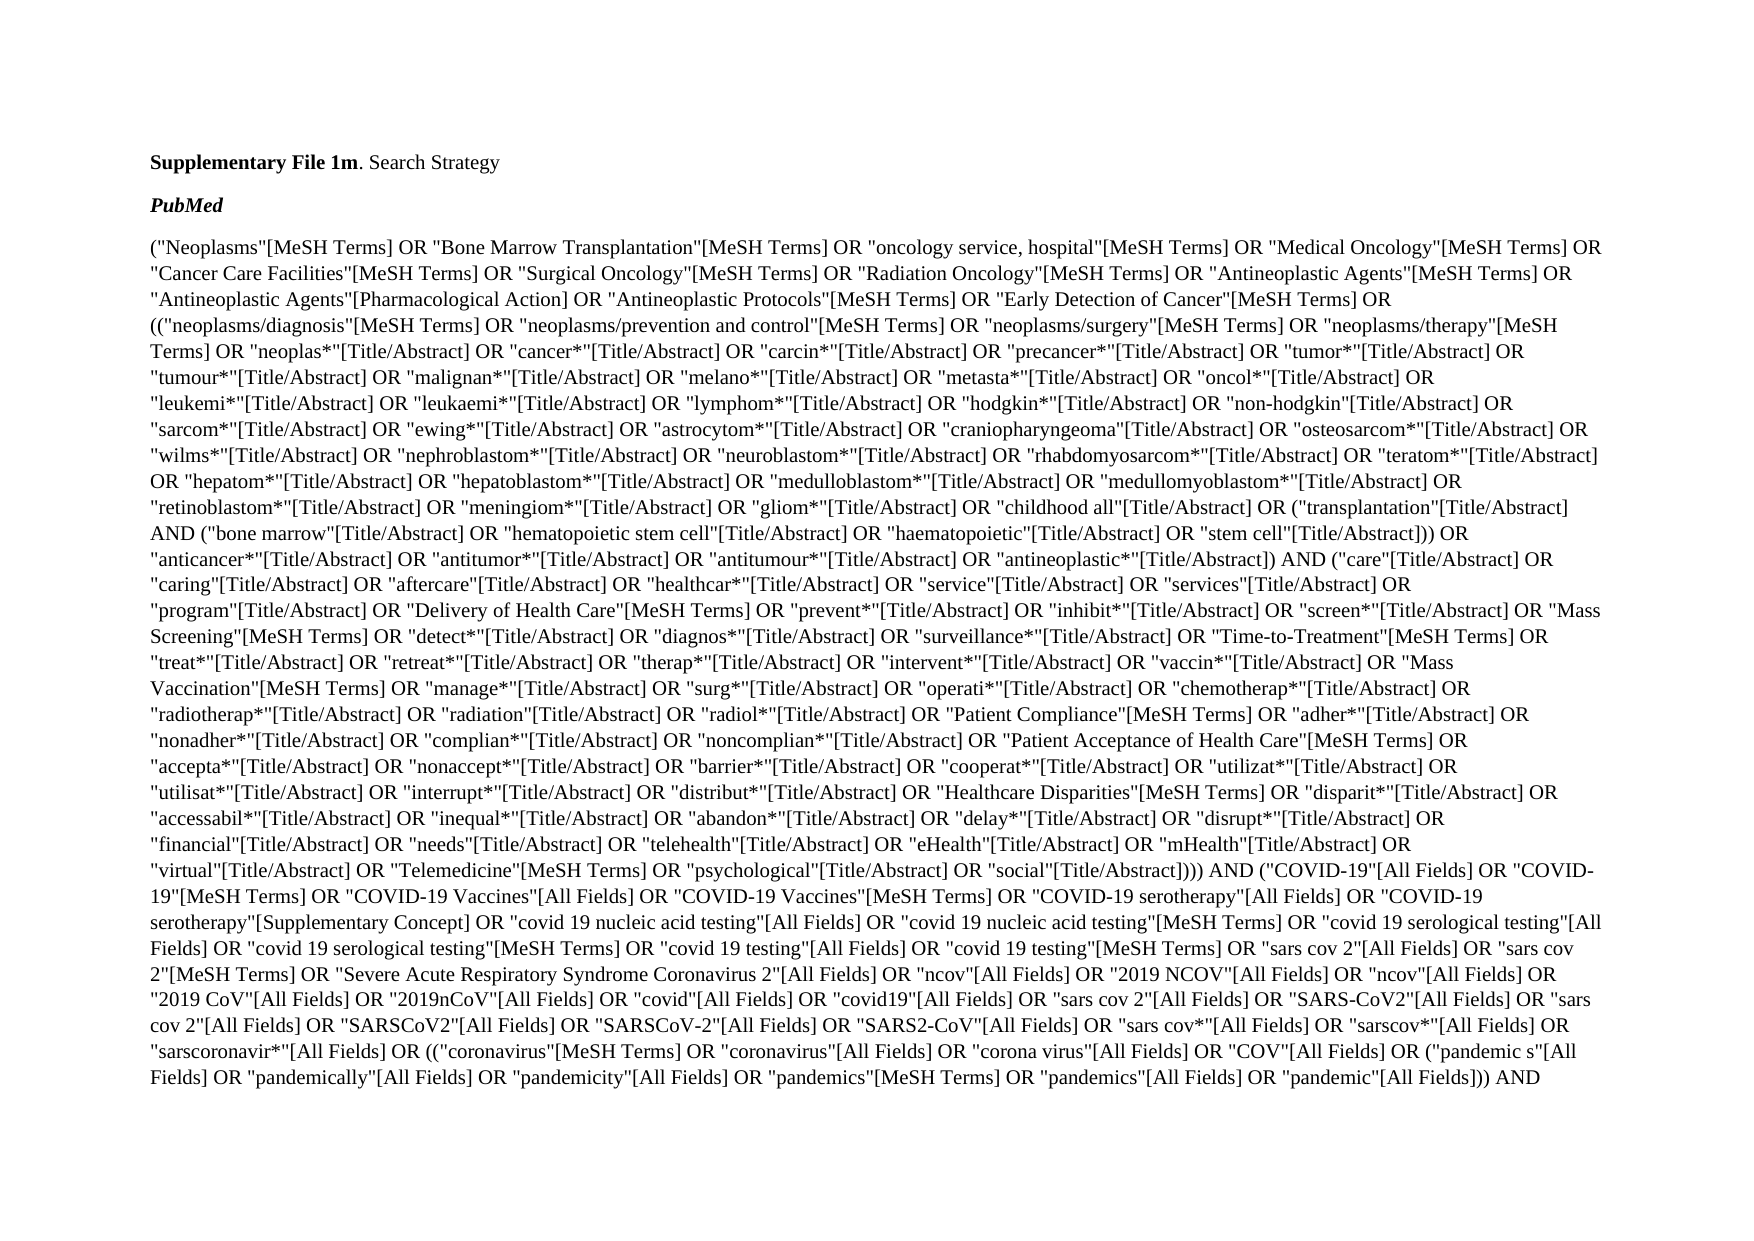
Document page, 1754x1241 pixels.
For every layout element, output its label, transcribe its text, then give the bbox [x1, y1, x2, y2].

text PubMed [150, 193, 1604, 217]
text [150, 235, 1604, 1089]
text Supplementary File 1m. Search Strategy [150, 150, 1604, 174]
